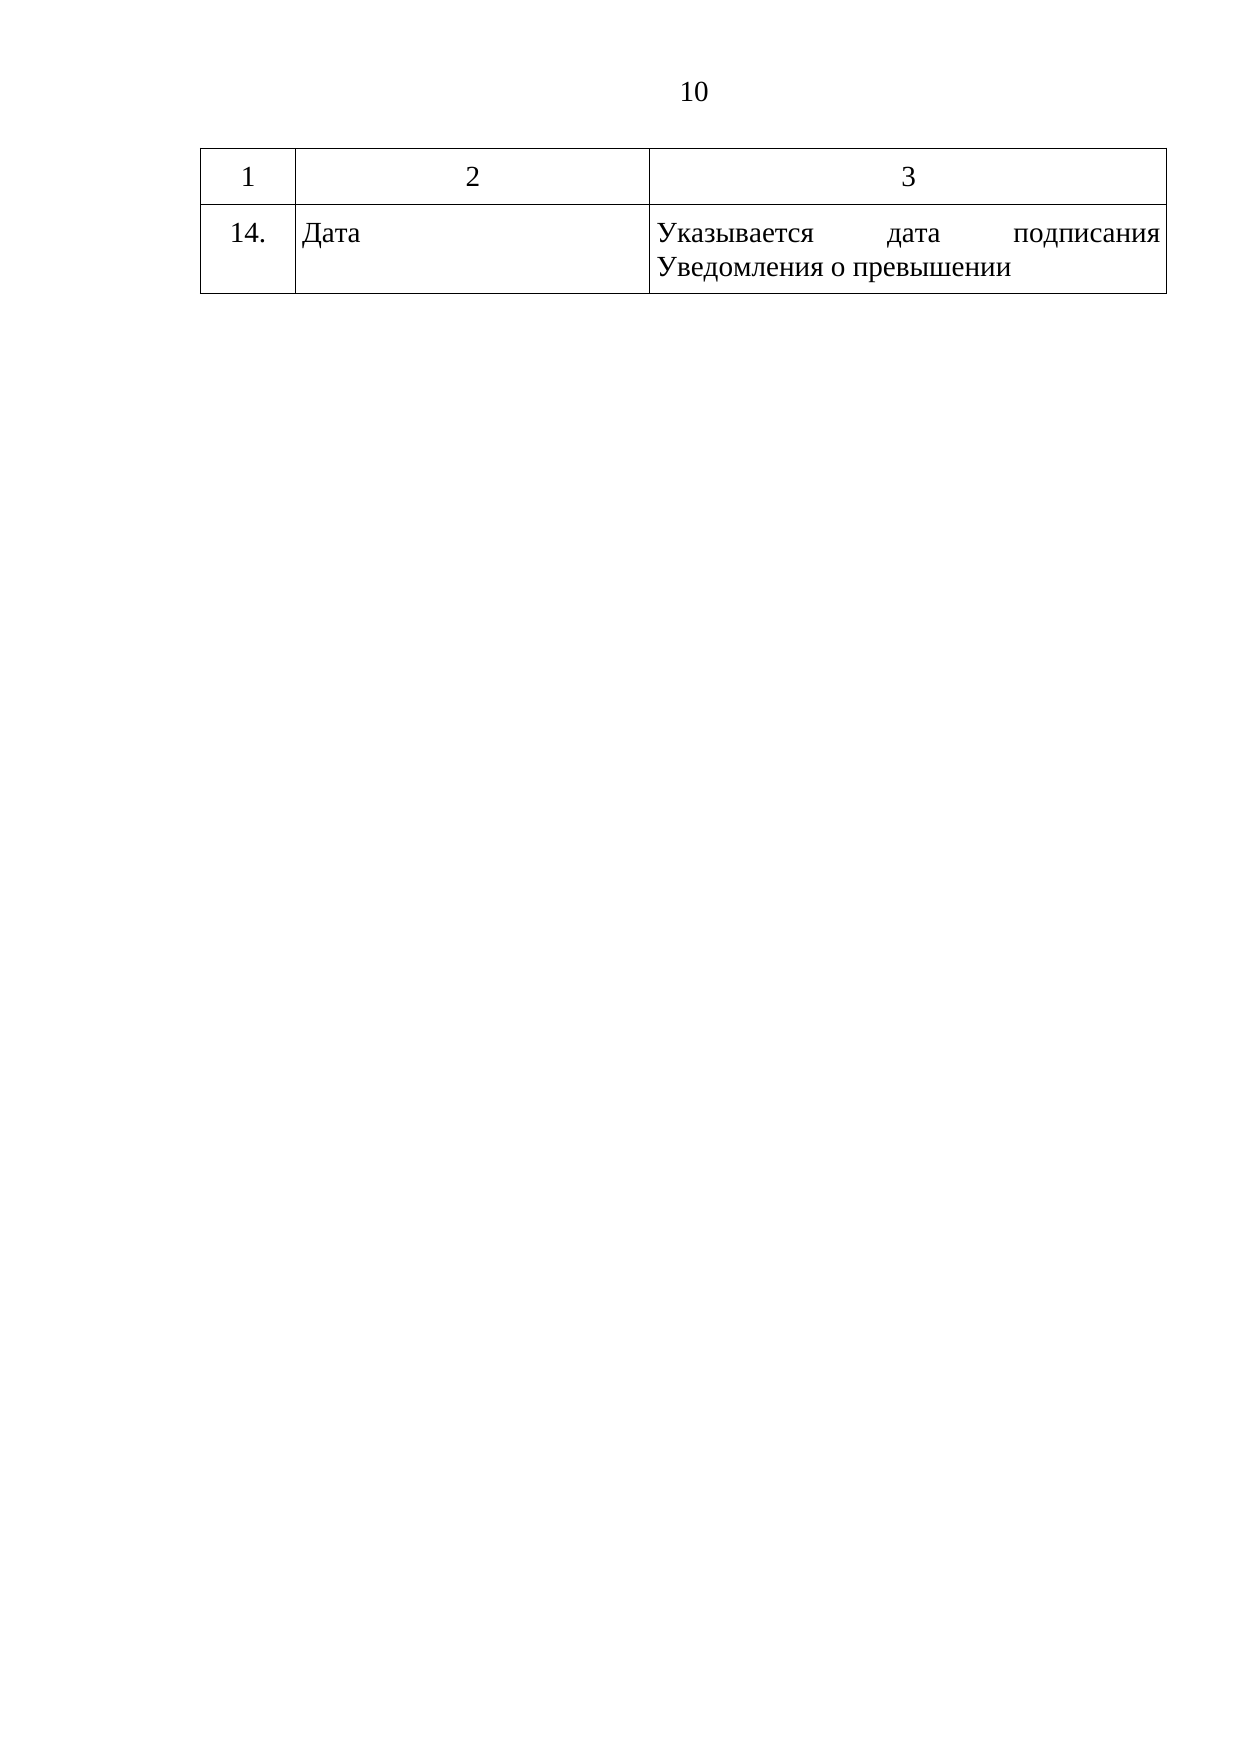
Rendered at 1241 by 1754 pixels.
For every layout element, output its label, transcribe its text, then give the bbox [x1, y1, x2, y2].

table_header 1 [201, 149, 295, 203]
table_cell Указывается дата подписания Уведомления о превышении [650, 205, 1166, 293]
table_header 2 [296, 149, 649, 203]
table_header 3 [650, 149, 1166, 203]
table_cell 14. [201, 205, 295, 293]
table_cell Дата [296, 205, 649, 293]
